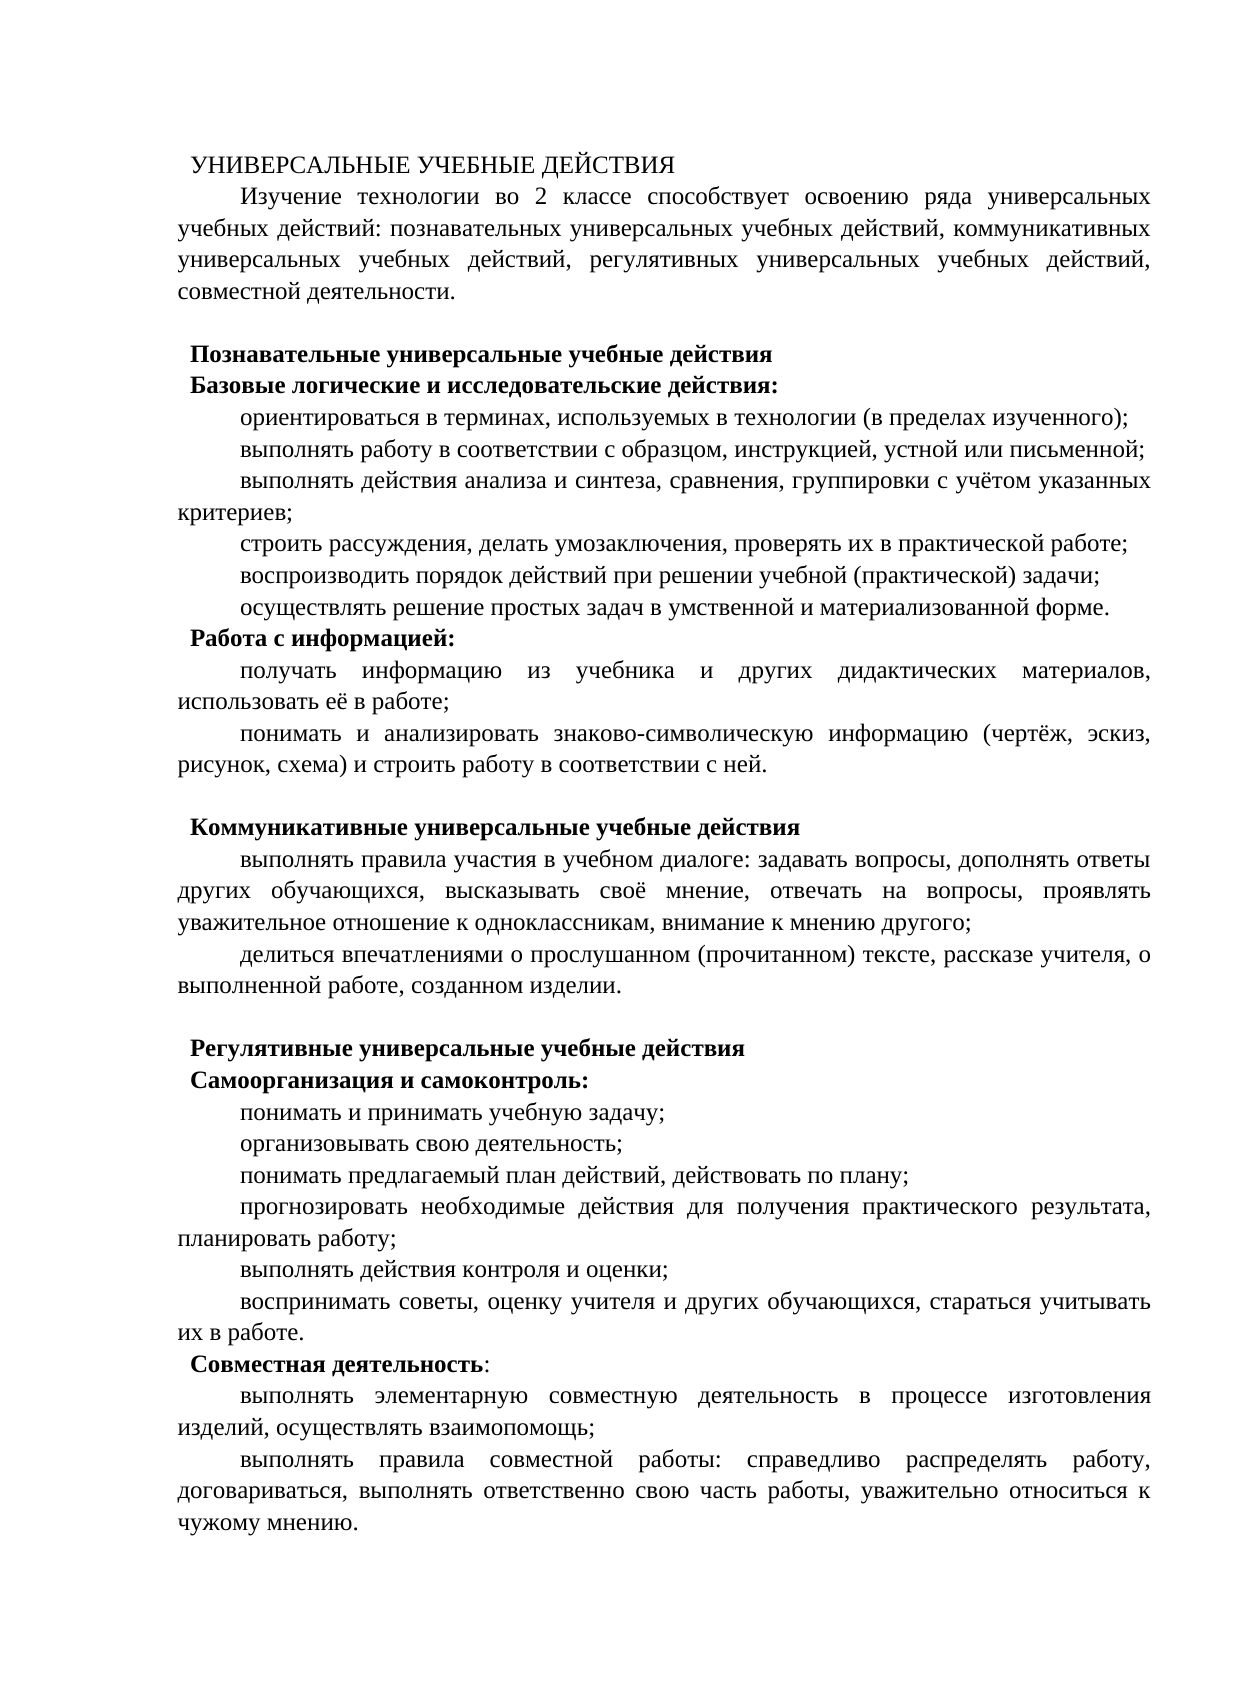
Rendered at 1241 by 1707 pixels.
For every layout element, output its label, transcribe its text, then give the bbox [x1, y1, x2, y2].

text организовывать свою деятельность; [177, 1128, 1152, 1157]
text выполнять действия контроля и оценки; [177, 1254, 1152, 1283]
text Регулятивные универсальные учебные действия [190, 1033, 1152, 1062]
text выполнять работу в соответствии с образцом, инструкцией, устной или письменной; [177, 434, 1152, 462]
text получать информацию из учебника и других дидактических материалов, использовать её в работе; [177, 655, 1152, 715]
text Базовые логические и исследовательские действия: [190, 371, 1152, 399]
text Изучение технологии во 2 классе способствует освоению ряда универсальных учебных действий: познавательных универсальных учебных действий, коммуникативных универсальных учебных действий, регулятивных универсальных учебных действий, совместной деятельности. [177, 181, 1152, 305]
text прогнозировать необходимые действия для получения практического результата, планировать работу; [177, 1191, 1152, 1252]
text выполнять правила совместной работы: справедливо распределять работу, договариваться, выполнять ответственно свою часть работы, уважительно относиться к чужому мнению. [177, 1444, 1152, 1536]
text выполнять действия анализа и синтеза, сравнения, группировки с учётом указанных критериев; [177, 465, 1152, 526]
text воспроизводить порядок действий при решении учебной (практической) задачи; [177, 560, 1152, 589]
text ориентироваться в терминах, используемых в технологии (в пределах изученного); [177, 402, 1152, 431]
text понимать и анализировать знаково-символическую информацию (чертёж, эскиз, рисунок, схема) и строить работу в соответствии с ней. [177, 718, 1152, 778]
text Работа с информацией: [190, 623, 1152, 652]
text Коммуникативные универсальные учебные действия [190, 812, 1152, 841]
text строить рассуждения, делать умозаключения, проверять их в практической работе; [177, 528, 1152, 557]
text воспринимать советы, оценку учителя и других обучающихся, стараться учитывать их в работе. [177, 1286, 1152, 1346]
text выполнять правила участия в учебном диалоге: задавать вопросы, дополнять ответы других обучающихся, высказывать своё мнение, отвечать на вопросы, проявлять уважительное отношение к одноклассникам, внимание к мнению другого; [177, 844, 1152, 936]
text УНИВЕРСАЛЬНЫЕ УЧЕБНЫЕ ДЕЙСТВИЯ [190, 150, 1152, 178]
text Совместная деятельность: [190, 1349, 1152, 1378]
text понимать предлагаемый план действий, действовать по плану; [177, 1160, 1152, 1188]
text Самоорганизация и самоконтроль: [190, 1065, 1152, 1094]
text понимать и принимать учебную задачу; [177, 1097, 1152, 1125]
text выполнять элементарную совместную деятельность в процессе изготовления изделий, осуществлять взаимопомощь; [177, 1381, 1152, 1441]
text делиться впечатлениями о прослушанном (прочитанном) тексте, рассказе учителя, о выполненной работе, созданном изделии. [177, 939, 1152, 999]
text осуществлять решение простых задач в умственной и материализованной форме. [177, 592, 1152, 620]
text Познавательные универсальные учебные действия [190, 339, 1152, 368]
